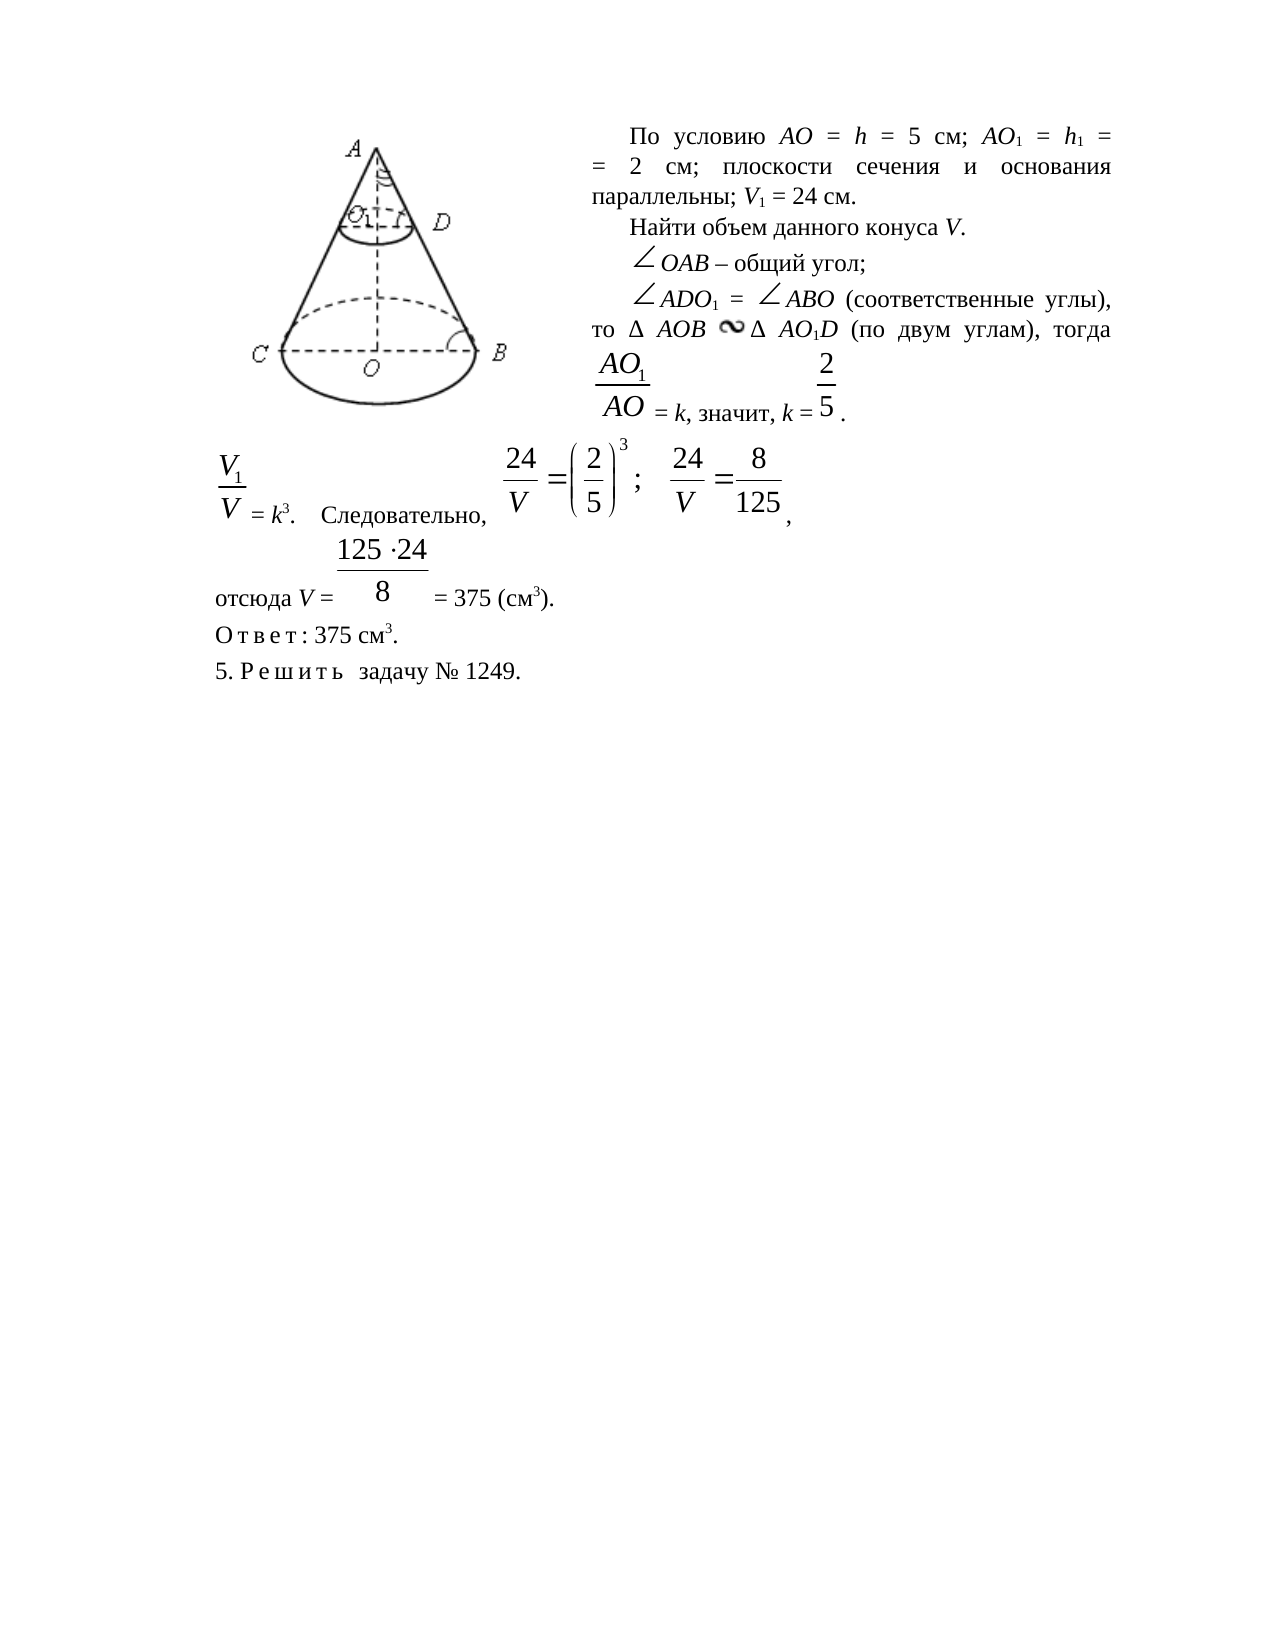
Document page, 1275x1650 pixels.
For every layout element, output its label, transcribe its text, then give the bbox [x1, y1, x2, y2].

table_header [177, 118, 588, 431]
text 5. Решить задачу № 1249. [177, 656, 1186, 685]
picture [250, 135, 516, 413]
text = k3. Следовательно, , [177, 431, 1186, 529]
text Ответ: 375 см3. [177, 620, 1186, 648]
text отсюда V == 375 (см3). [177, 530, 1186, 612]
picture [718, 316, 750, 338]
table_header По условию АО = h = 5 см; АО1 = h1 = = 2 см; плоскости сечения и основания параллельны; V1 = 24 см. Найти объем данного конуса V. OAB – общий угол; ADO1 = ABO (соответственные углы), то Δ АОВ Δ АО1D (по двум углам), тогда = k, значит, k =. [589, 118, 1115, 431]
